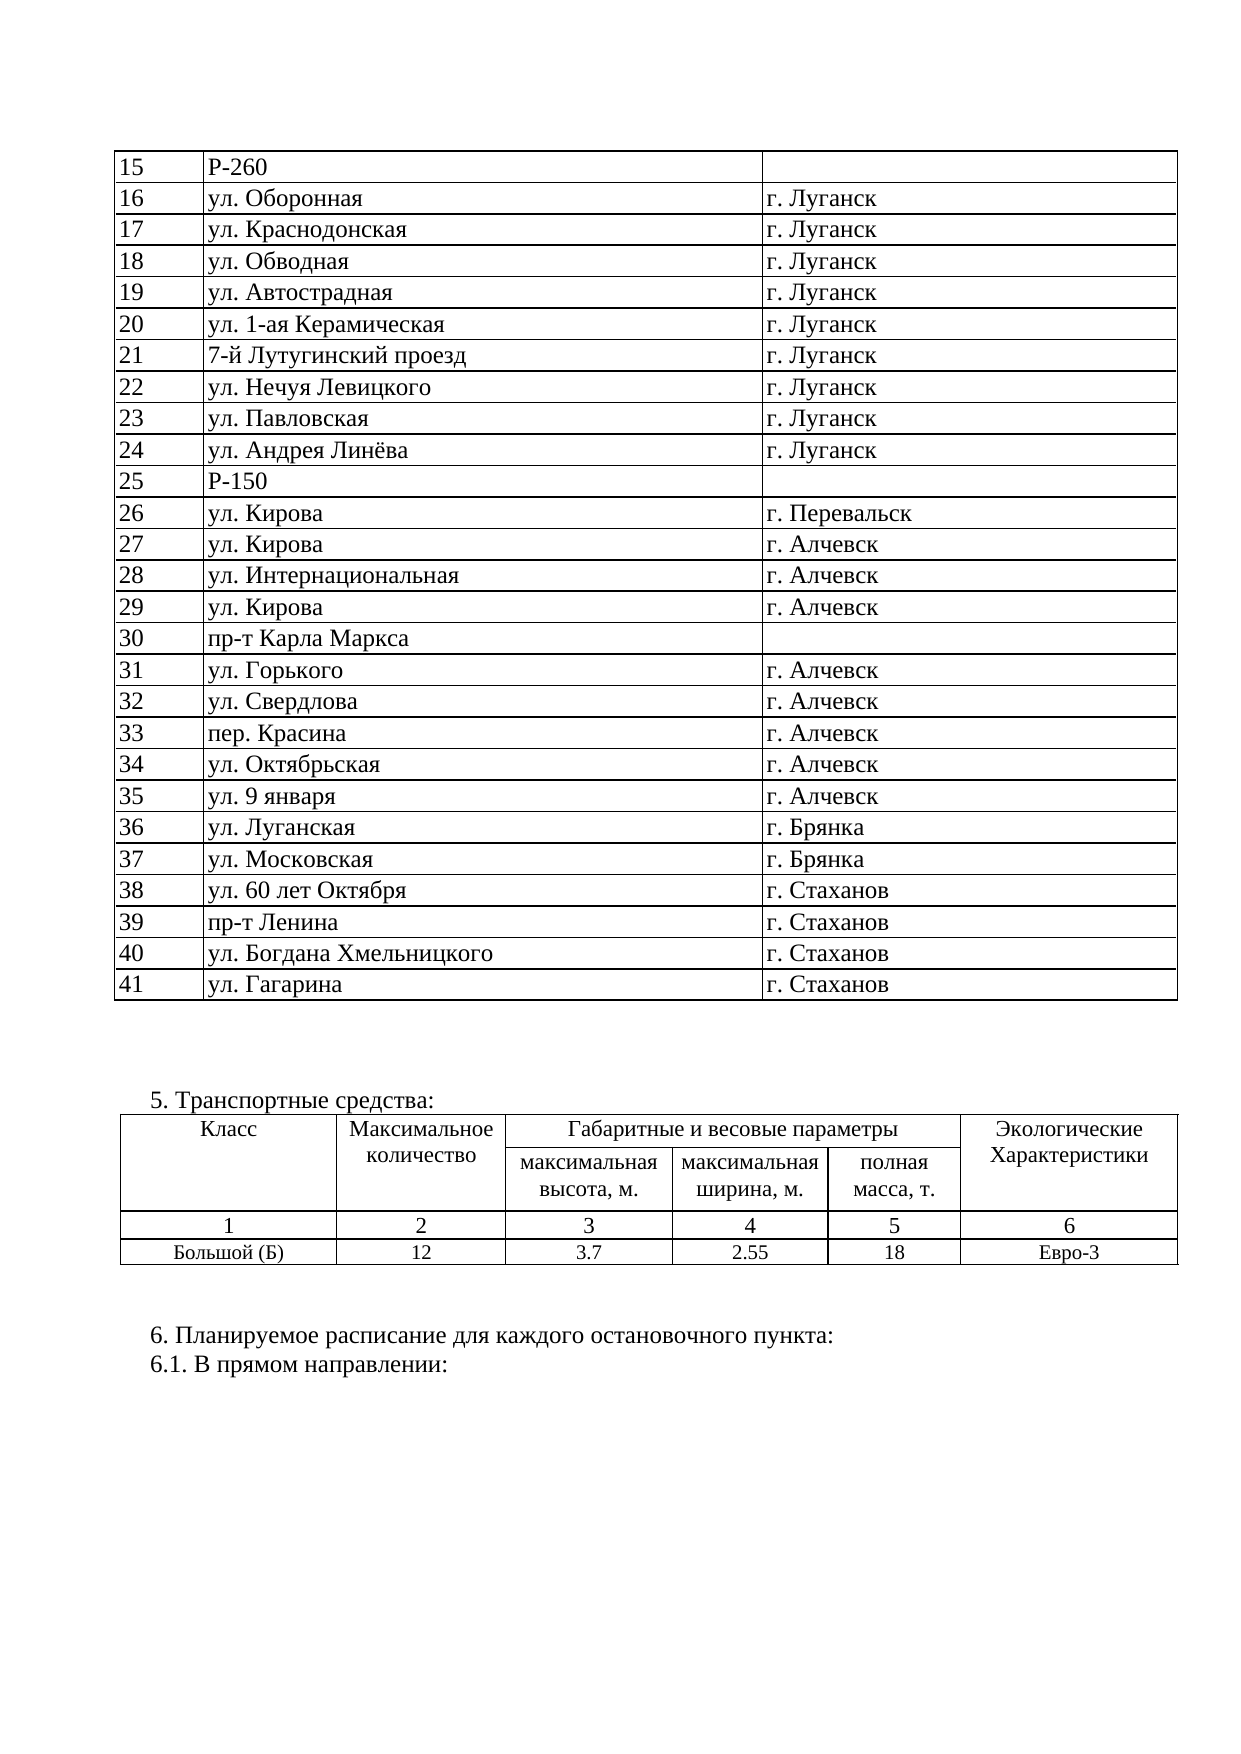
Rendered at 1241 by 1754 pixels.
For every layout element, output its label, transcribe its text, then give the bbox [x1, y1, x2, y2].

table_cell пр-т Ленина [204, 907, 762, 936]
table_cell ул. 60 лет Октября [204, 875, 762, 905]
table_cell ул. Октябрьская [204, 749, 762, 779]
table_cell ул. Краснодонская [204, 215, 762, 244]
table_cell г. Алчевск [763, 779, 1177, 811]
table_cell г. Луганск [763, 433, 1177, 464]
table_cell 40 [115, 938, 203, 968]
table_cell [763, 152, 1177, 181]
table_cell 6 [961, 1212, 1177, 1238]
table_cell 29 [115, 591, 203, 622]
table_cell 35 [115, 780, 203, 811]
table_cell ул. Павловская [204, 403, 762, 433]
table_header Класс [121, 1115, 336, 1210]
table_cell 4 [673, 1212, 827, 1238]
table_cell ул. Свердлова [204, 686, 762, 716]
table_cell г. Алчевск [763, 685, 1177, 716]
table_header Габаритные и весовые параметры [506, 1115, 960, 1147]
table_cell Р-150 [204, 466, 762, 496]
table_cell 31 [115, 654, 203, 685]
table_cell г. Луганск [763, 276, 1177, 307]
table_cell г. Луганск [763, 307, 1177, 339]
table_cell Большой (Б) [121, 1240, 336, 1264]
table_cell 32 [115, 686, 203, 716]
table_cell 34 [115, 749, 203, 779]
table_header Экологические Характеристики [961, 1115, 1177, 1210]
table_cell полная масса, т. [829, 1148, 960, 1210]
table_cell 28 [115, 560, 203, 590]
table_cell 21 [115, 340, 203, 370]
table_cell 22 [115, 371, 203, 402]
table_cell пр-т Карла Маркса [204, 623, 762, 653]
text 6. Планируемое расписание для каждого остановочного пункта: [150, 1320, 1090, 1349]
text 6.1. В прямом направлении: [150, 1349, 1090, 1378]
table_cell 3.7 [506, 1240, 672, 1264]
table_cell 12 [337, 1240, 505, 1264]
table_cell 39 [115, 906, 203, 936]
table_header Максимальное количество [337, 1115, 505, 1210]
table_cell 27 [115, 529, 203, 559]
table_cell 30 [115, 623, 203, 653]
table_cell максимальная высота, м. [506, 1148, 672, 1210]
table_cell г. Алчевск [763, 559, 1177, 590]
table_cell ул. Нечуя Левицкого [204, 372, 762, 402]
table_cell 26 [115, 497, 203, 527]
table_cell 2 [337, 1212, 505, 1238]
table_cell 20 [115, 308, 203, 339]
table_cell ул. Луганская [204, 812, 762, 842]
table_cell ул. Кирова [204, 498, 762, 527]
table_cell г. Луганск [763, 339, 1177, 370]
table_cell ул. Оборонная [204, 183, 762, 213]
table_cell ул. Интернациональная [204, 561, 762, 590]
table_cell г. Брянка [763, 842, 1177, 873]
table_cell 16 [115, 183, 203, 213]
table_cell ул. Московская [204, 844, 762, 873]
table_cell 18 [829, 1240, 960, 1264]
table_cell 23 [115, 403, 203, 433]
table_cell 33 [115, 717, 203, 748]
table_cell 3 [506, 1212, 672, 1238]
table_cell [763, 622, 1177, 653]
table_cell г. Алчевск [763, 528, 1177, 559]
table_cell ул. Горького [204, 655, 762, 685]
table_cell 5 [829, 1212, 960, 1238]
table_cell г. Алчевск [763, 590, 1177, 622]
table_cell г. Луганск [763, 402, 1177, 433]
table_cell г. Алчевск [763, 748, 1177, 779]
table_cell ул. Автострадная [204, 277, 762, 307]
table_cell 17 [115, 214, 203, 244]
table_cell 7-й Лутугинский проезд [204, 340, 762, 370]
table_cell Р-260 [204, 152, 762, 181]
table_cell ул. Гагарина [204, 970, 762, 999]
table_cell ул. Богдана Хмельницкого [204, 938, 762, 968]
table_cell 19 [115, 277, 203, 307]
table_cell 1 [121, 1212, 336, 1238]
text 5. Транспортные средства: [150, 1085, 1090, 1113]
table_cell г. Алчевск [763, 716, 1177, 748]
table_cell 2.55 [673, 1240, 827, 1264]
table_cell г. Луганск [763, 213, 1177, 244]
table_cell г. Стаханов [763, 936, 1177, 968]
table_cell г. Стаханов [763, 874, 1177, 905]
table_cell [763, 465, 1177, 496]
table_cell г. Брянка [763, 811, 1177, 842]
table_cell 36 [115, 812, 203, 842]
table_cell г. Перевальск [763, 496, 1177, 527]
table_cell г. Стаханов [763, 968, 1177, 999]
table_cell 38 [115, 875, 203, 905]
table_cell Евро-3 [961, 1240, 1177, 1264]
table_cell ул. 1-ая Керамическая [204, 309, 762, 339]
table_cell 25 [115, 466, 203, 496]
table_cell ул. Кирова [204, 529, 762, 559]
table_cell г. Луганск [763, 244, 1177, 276]
table_cell ул. 9 января [204, 781, 762, 811]
table_cell 18 [115, 245, 203, 276]
table_cell г. Луганск [763, 370, 1177, 402]
table_cell 37 [115, 843, 203, 873]
table_cell г. Алчевск [763, 653, 1177, 685]
table_cell максимальная ширина, м. [673, 1148, 827, 1210]
table_cell 24 [115, 434, 203, 464]
table_cell 15 [115, 152, 203, 181]
table_cell ул. Кирова [204, 592, 762, 622]
table_cell ул. Обводная [204, 246, 762, 276]
table_cell 41 [115, 969, 203, 999]
table_cell г. Луганск [763, 181, 1177, 213]
table_cell пер. Красина [204, 718, 762, 748]
table_cell г. Стаханов [763, 905, 1177, 936]
table_cell ул. Андрея Линёва [204, 435, 762, 464]
